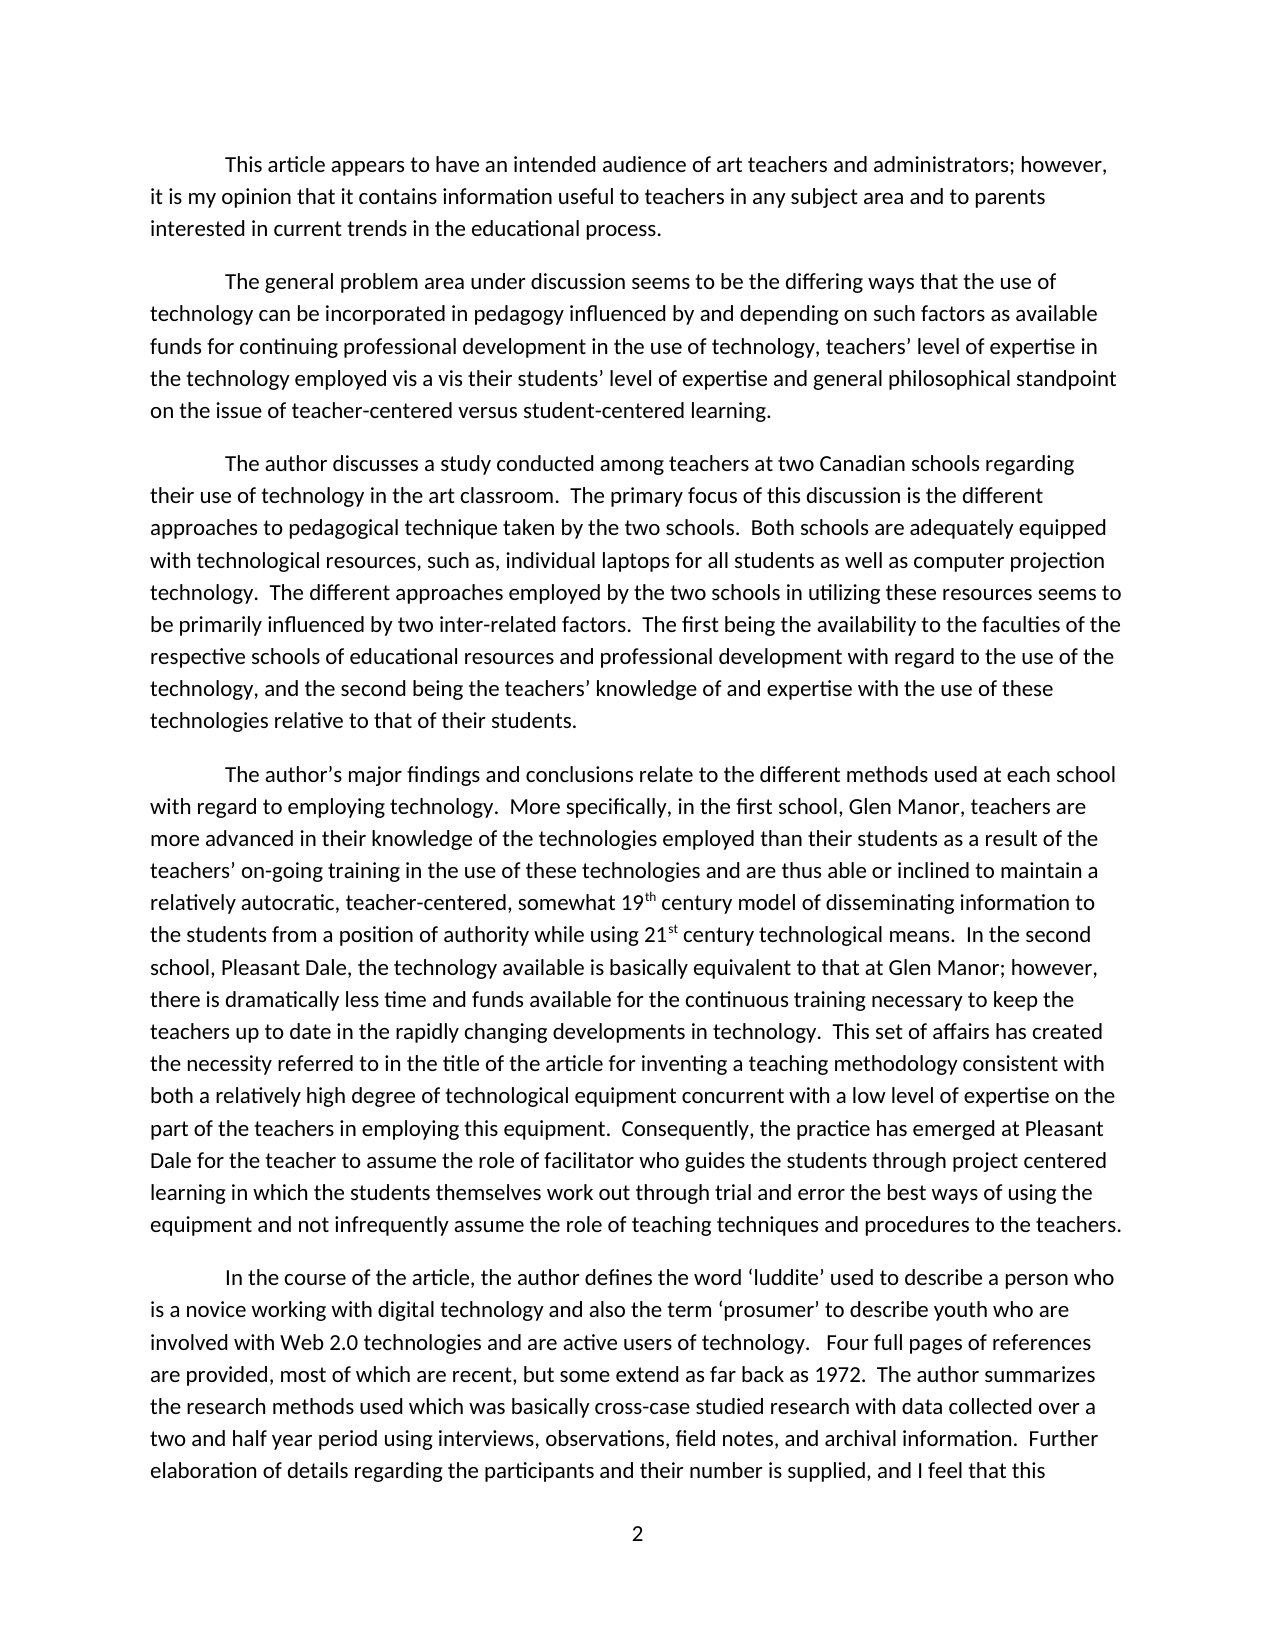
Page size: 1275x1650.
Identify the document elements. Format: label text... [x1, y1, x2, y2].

text The author discusses a study conducted among teachers at two Canadian schools regarding their use of technology in the art classroom. The primary focus of this discussion is the different approaches to pedagogical technique taken by the two schools. Both schools are adequately equipped with technological resources, such as, individual laptops for all students as well as computer projection technology. The different approaches employed by the two schools in utilizing these resources seems to be primarily influenced by two inter-related factors. The first being the availability to the faculties of the respective schools of educational resources and professional development with regard to the use of the technology, and the second being the teachers’ knowledge of and expertise with the use of these technologies relative to that of their students. [150, 449, 1125, 735]
text This article appears to have an intended audience of art teachers and administrators; however, it is my opinion that it contains information useful to teachers in any subject area and to parents interested in current trends in the educational process. [150, 150, 1125, 242]
text The author’s major findings and conclusions relate to the different methods used at each school with regard to employing technology. More specifically, in the first school, Glen Manor, teachers are more advanced in their knowledge of the technologies employed than their students as a result of the teachers’ on-going training in the use of these technologies and are thus able or inclined to maintain a relatively autocratic, teacher-centered, somewhat 19th century model of disseminating information to the students from a position of authority while using 21st century technological means. In the second school, Pleasant Dale, the technology available is basically equivalent to that at Glen Manor; however, there is dramatically less time and funds available for the continuous training necessary to keep the teachers up to date in the rapidly changing developments in technology. This set of affairs has created the necessity referred to in the title of the article for inventing a teaching methodology consistent with both a relatively high degree of technological equipment concurrent with a low level of expertise on the part of the teachers in employing this equipment. Consequently, the practice has emerged at Pleasant Dale for the teacher to assume the role of facilitator who guides the students through project centered learning in which the students themselves work out through trial and error the best ways of using the equipment and not infrequently assume the role of teaching techniques and procedures to the teachers. [150, 760, 1125, 1238]
text The general problem area under discussion seems to be the differing ways that the use of technology can be incorporated in pedagogy influenced by and depending on such factors as available funds for continuing professional development in the use of technology, teachers’ level of expertise in the technology employed vis a vis their students’ level of expertise and general philosophical standpoint on the issue of teacher-centered versus student-centered learning. [150, 267, 1125, 424]
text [150, 1263, 1125, 1484]
